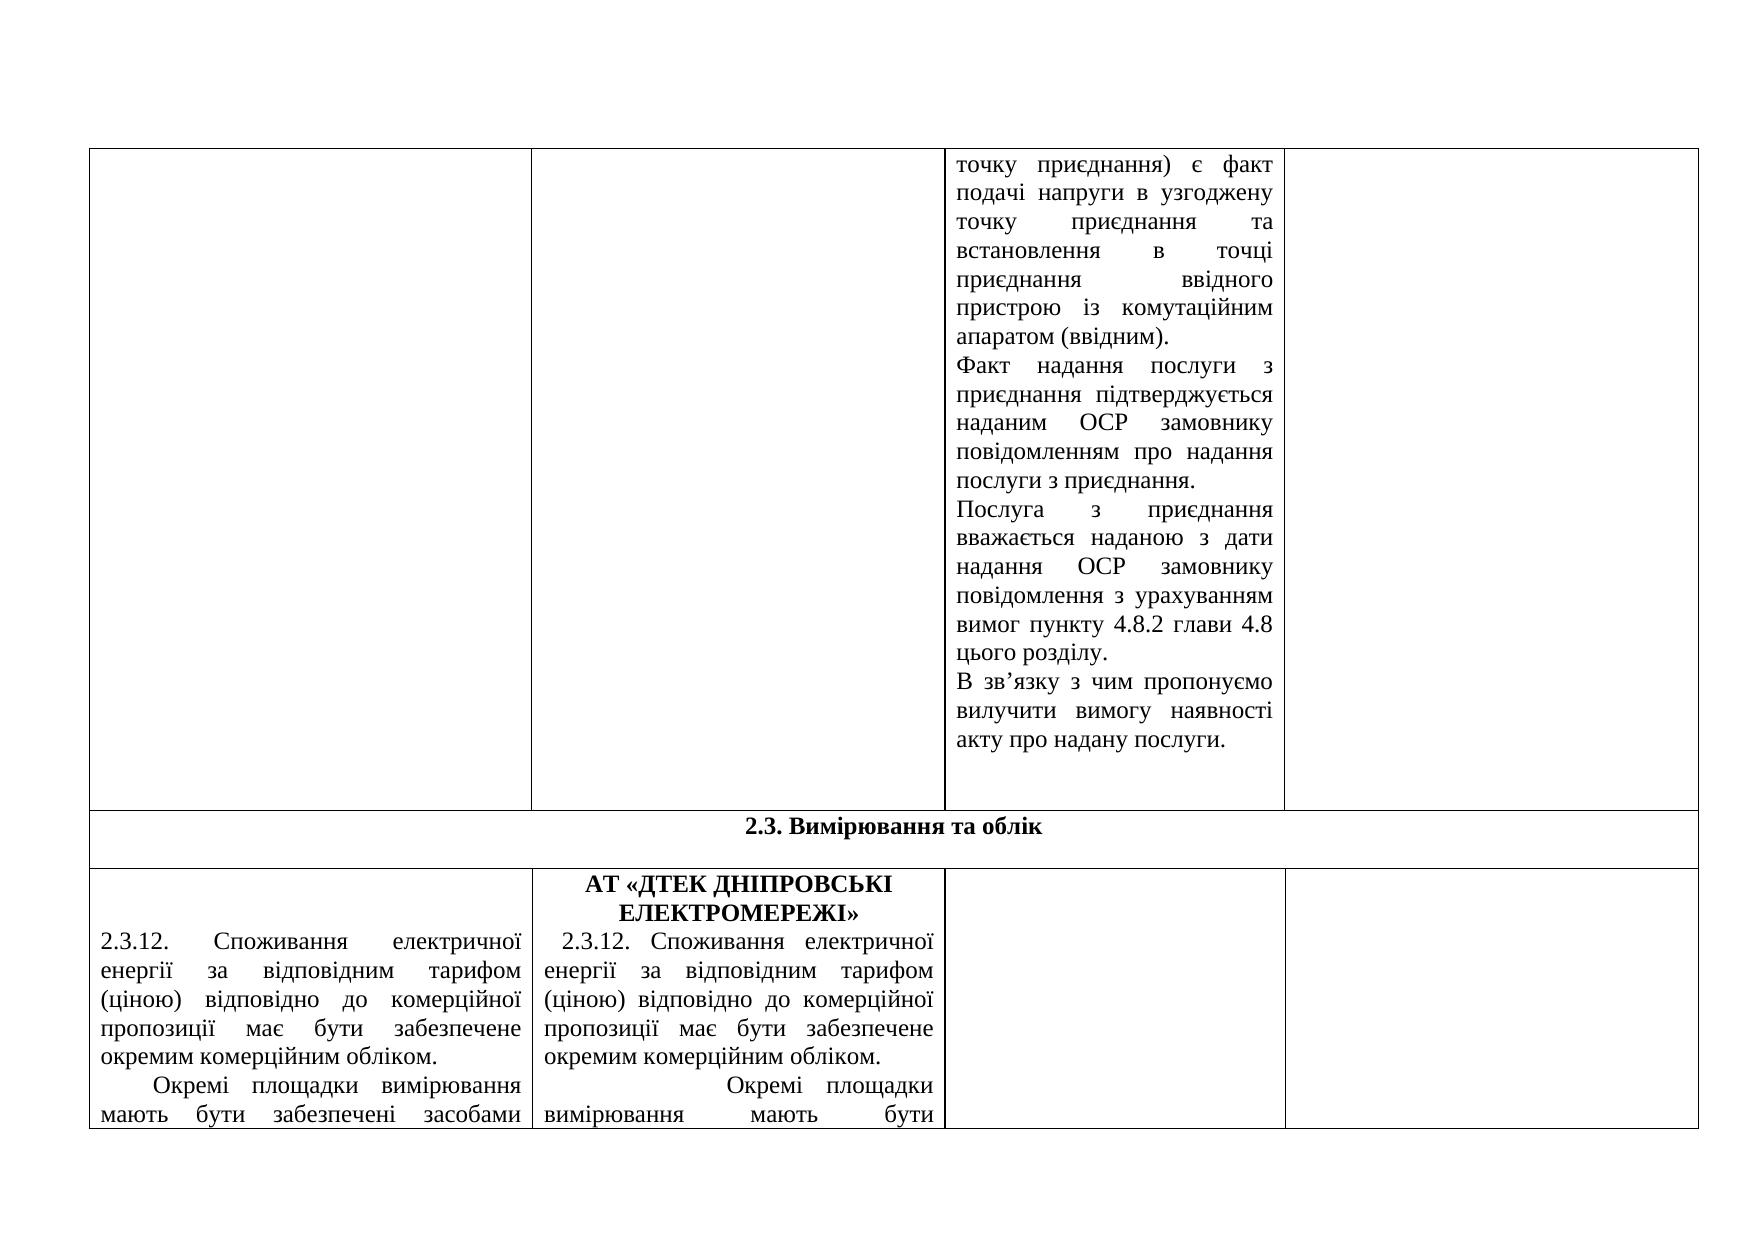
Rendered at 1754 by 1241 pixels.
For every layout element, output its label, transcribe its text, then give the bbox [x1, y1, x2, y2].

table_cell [946, 149, 1284, 810]
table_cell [1285, 149, 1698, 810]
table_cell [946, 869, 1285, 1128]
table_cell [1286, 869, 1698, 1128]
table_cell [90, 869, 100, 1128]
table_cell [90, 149, 531, 810]
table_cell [532, 149, 944, 810]
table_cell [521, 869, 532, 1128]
table_cell 2.3. Вимірювання та облік [90, 811, 1698, 868]
